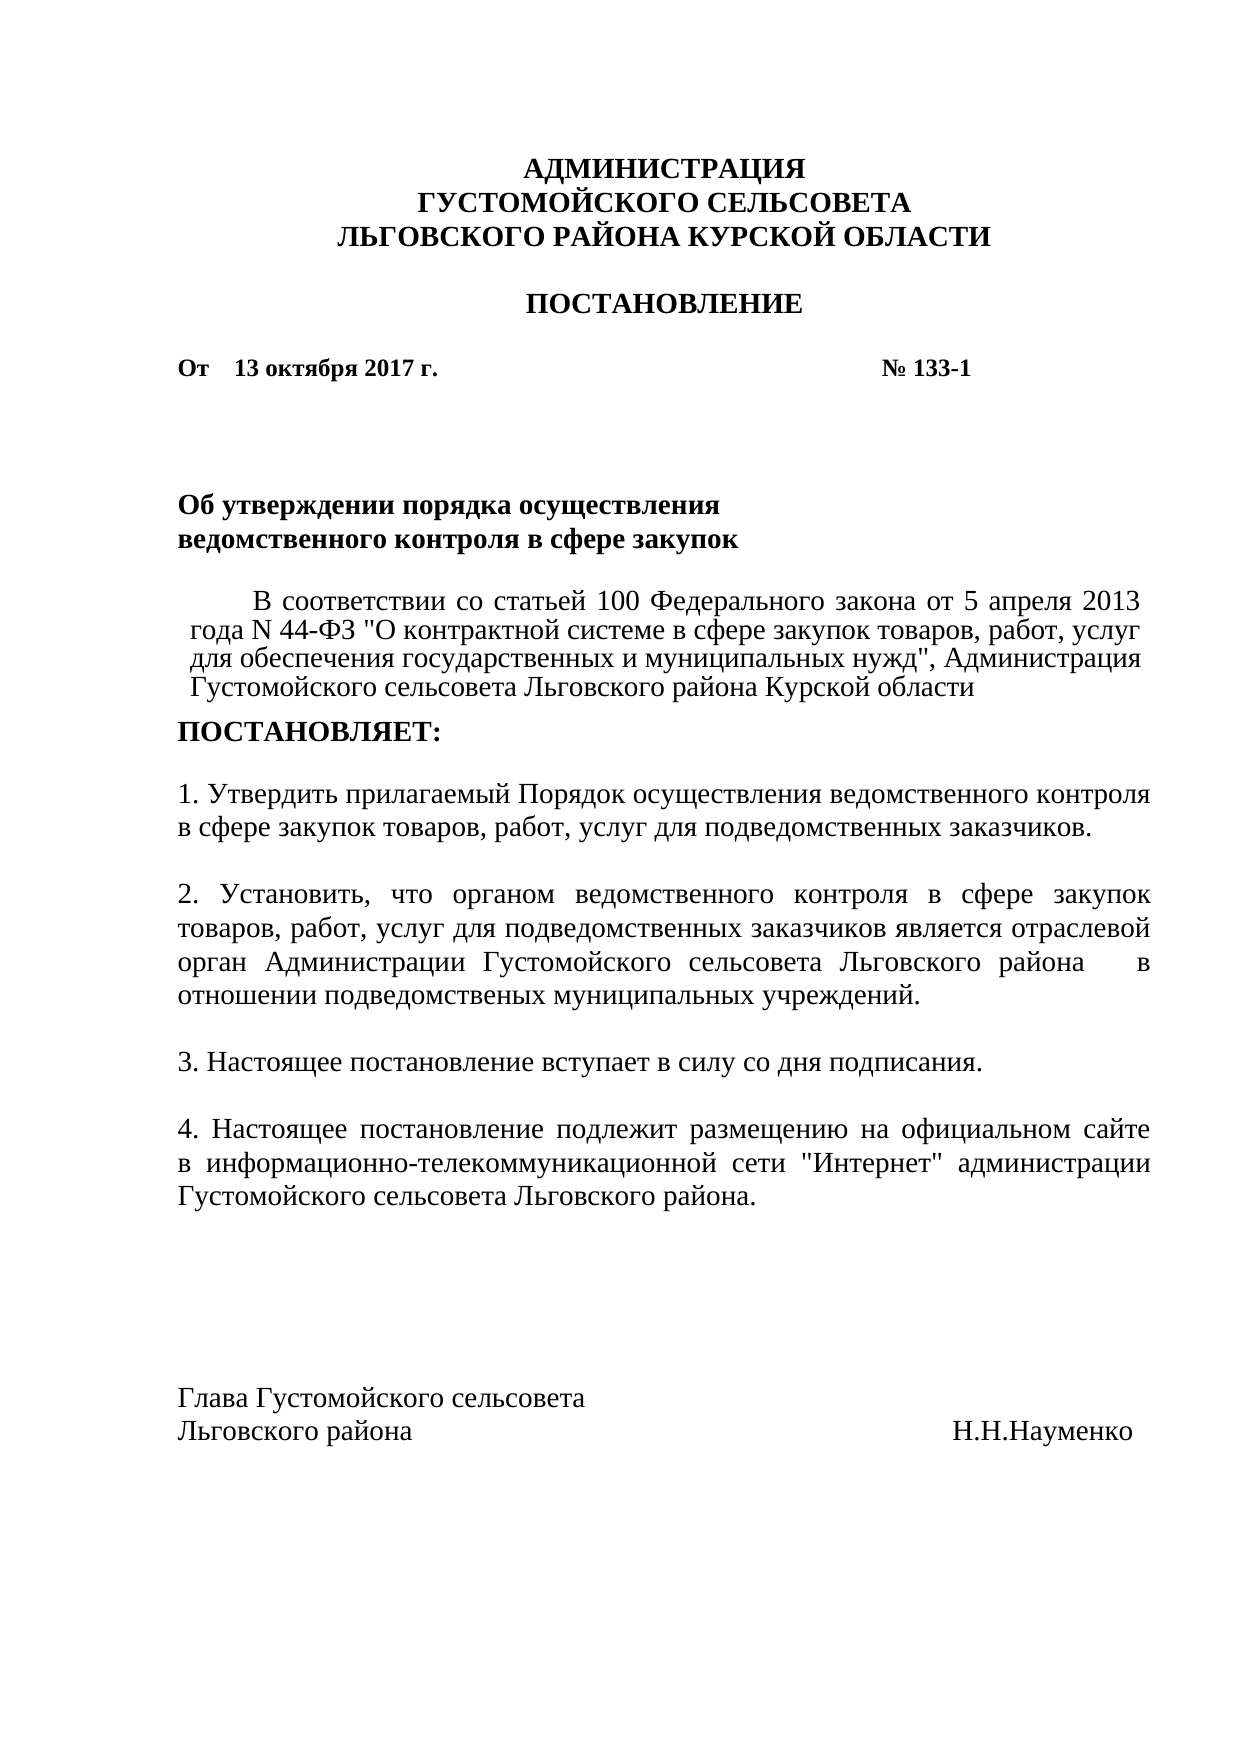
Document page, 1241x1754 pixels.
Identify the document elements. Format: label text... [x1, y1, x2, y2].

text 2. Установить, что органом ведомственного контроля в сфере закупок товаров, работ, услуг для подведомственных заказчиков является отраслевой орган Администрации Густомойского сельсовета Льговского района в отношении подведомственых муниципальных учреждений. [177, 877, 1152, 1011]
text ПОСТАНОВЛЕНИЕ [177, 286, 1152, 319]
text Глава Густомойского сельсовета [177, 1380, 1152, 1413]
text Об утверждении порядка осуществления [177, 487, 1152, 521]
text Льговского района Н.Н.Науменко [177, 1413, 1152, 1447]
text ПОСТАНОВЛЯЕТ: [177, 714, 1152, 748]
text ЛЬГОВСКОГО РАЙОНА КУРСКОЙ ОБЛАСТИ [177, 219, 1152, 252]
text ведомственного контроля в сфере закупок [177, 521, 1152, 554]
text От 13 октября 2017 г. № 133-1 [177, 353, 1152, 382]
text ГУСТОМОЙСКОГО СЕЛЬСОВЕТА [140, 185, 1152, 219]
text 3. Настоящее постановление вступает в силу со дня подписания. [177, 1044, 1152, 1078]
text АДМИНИСТРАЦИЯ [140, 152, 1152, 185]
text В соответствии со статьей 100 Федерального закона от 5 апреля 2013 года N 44-ФЗ "О контрактной системе в сфере закупок товаров, работ, услуг для обеспечения государственных и муниципальных нужд", Администрация Густомойского сельсовета Льговского района Курской области [190, 588, 1141, 702]
text 4. Настоящее постановление подлежит размещению на официальном сайте в информационно-телекоммуникационной сети "Интернет" администрации Густомойского сельсовета Льговского района. [177, 1111, 1152, 1212]
text 1. Утвердить прилагаемый Порядок осуществления ведомственного контроля в сфере закупок товаров, работ, услуг для подведомственных заказчиков. [177, 776, 1152, 843]
